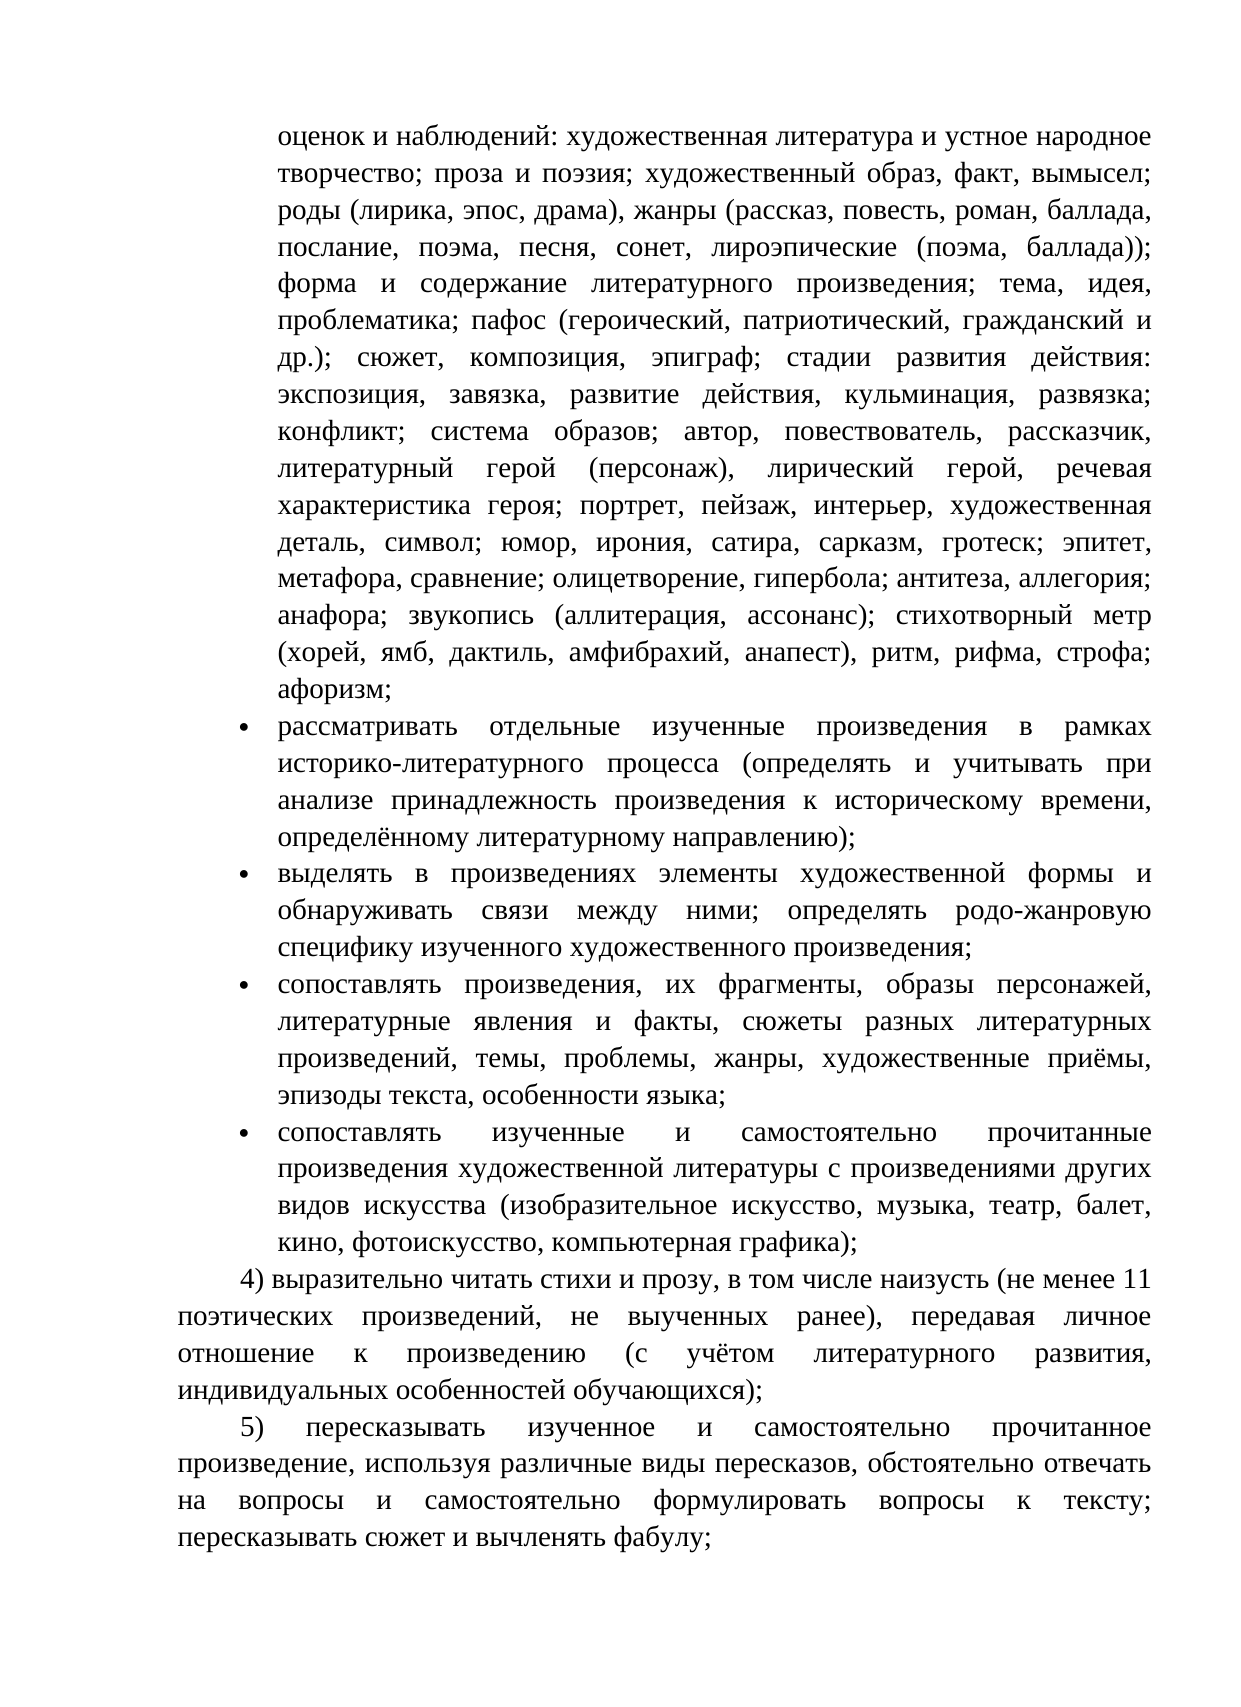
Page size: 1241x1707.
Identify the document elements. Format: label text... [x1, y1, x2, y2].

text 5) пересказывать изученное и самостоятельно прочитанное произведение, используя различные виды пересказов, обстоятельно отвечать на вопросы и самостоятельно формулировать вопросы к тексту; пересказывать сюжет и вычленять фабулу; [177, 1409, 1152, 1553]
list выделять в произведениях элементы художественной формы и обнаруживать связи между ними; определять родо-жанровую специфику изученного художественного произведения; [240, 856, 1152, 963]
list сопоставлять произведения, их фрагменты, образы персонажей, литературные явления и факты, сюжеты разных литературных произведений, темы, проблемы, жанры, художественные приёмы, эпизоды текста, особенности языка; [240, 966, 1152, 1110]
list рассматривать отдельные изученные произведения в рамках историко-литературного процесса (определять и учитывать при анализе принадлежность произведения к историческому времени, определённому литературному направлению); [240, 708, 1152, 852]
text 4) выразительно читать стихи и прозу, в том числе наизусть (не менее 11 поэтических произведений, не выученных ранее), передавая личное отношение к произведению (с учётом литературного развития, индивидуальных особенностей обучающихся); [177, 1261, 1152, 1405]
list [240, 118, 1152, 705]
list сопоставлять изученные и самостоятельно прочитанные произведения художественной литературы с произведениями других видов искусства (изобразительное искусство, музыка, театр, балет, кино, фотоискусство, компьютерная графика); [240, 1114, 1152, 1258]
